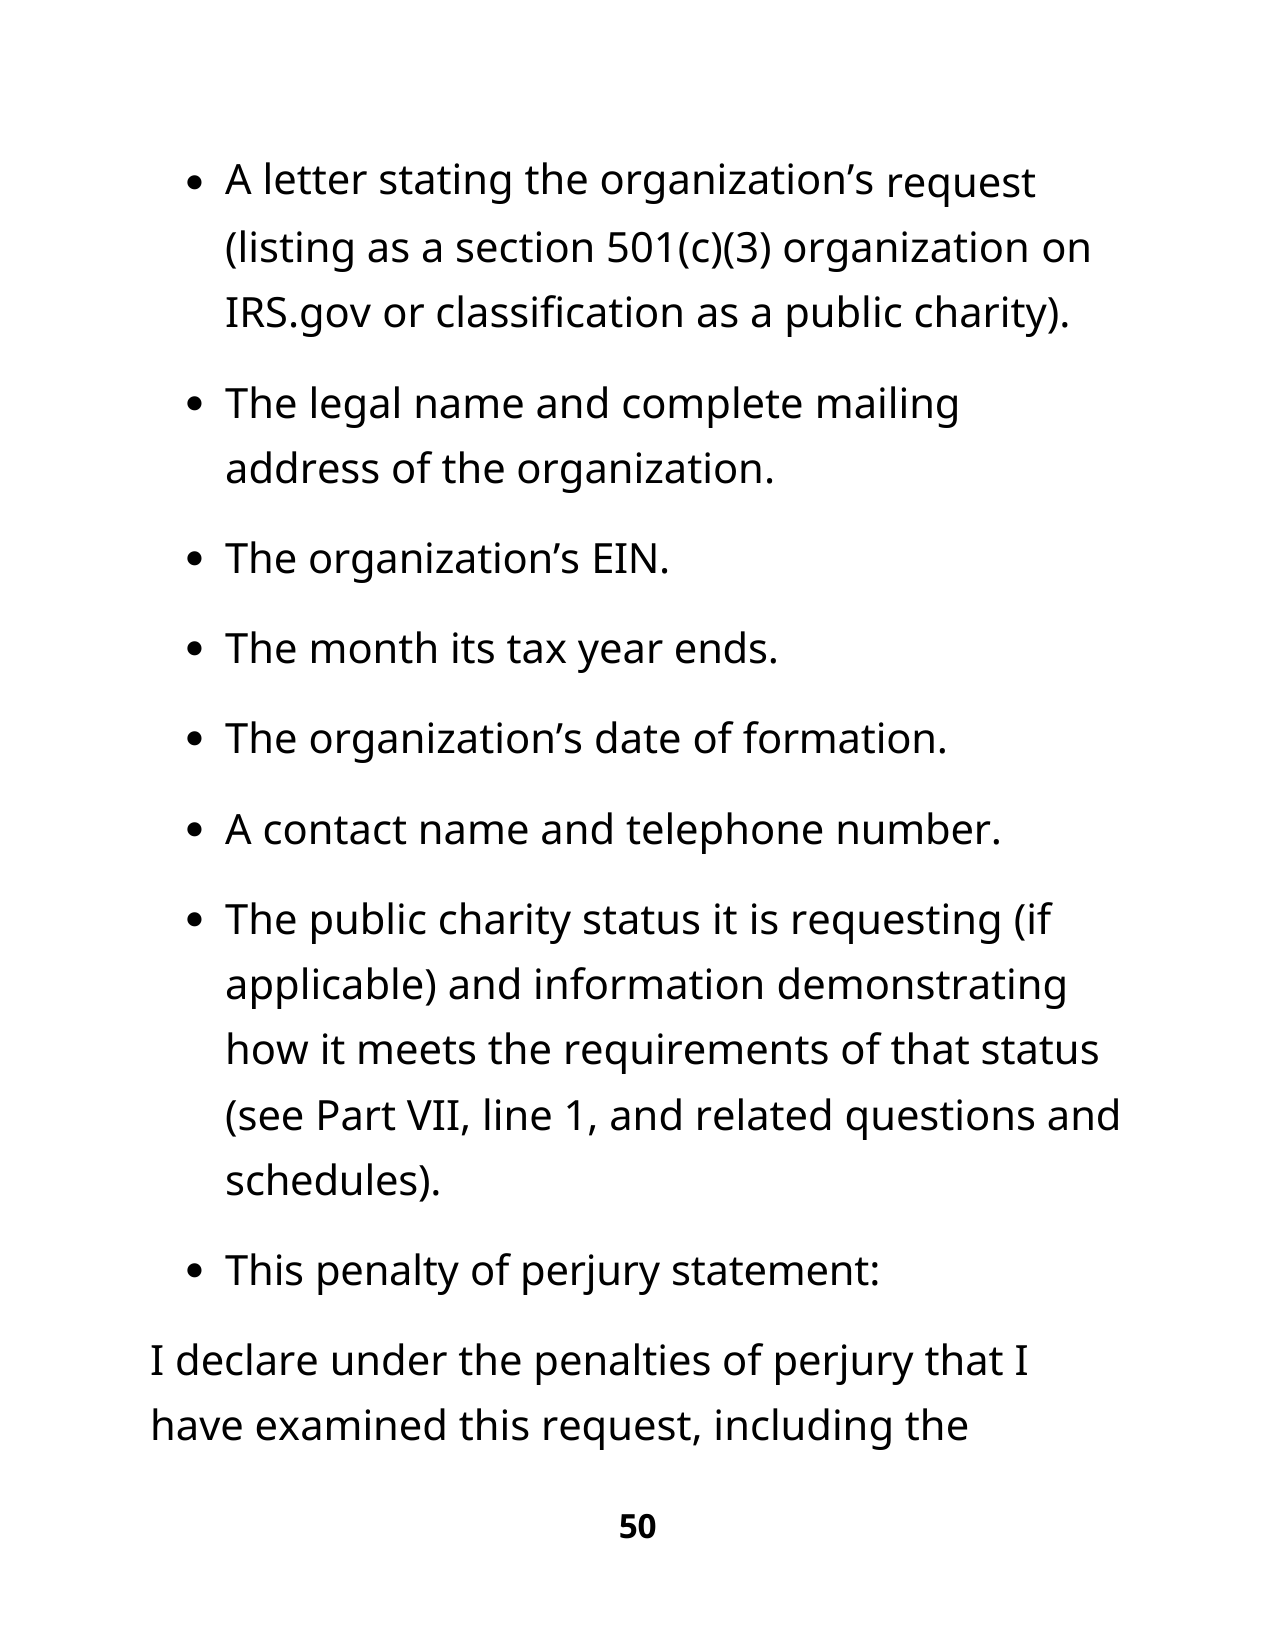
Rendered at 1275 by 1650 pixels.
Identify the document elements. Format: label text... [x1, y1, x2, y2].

list The month its tax year ends. [187, 619, 1125, 676]
list The organization’s EIN. [187, 529, 1125, 586]
list A letter stating the organization’s request (listing as a section 501(c)(3) organization on IRS.gov or classification as a public charity). [187, 150, 1125, 340]
list A contact name and telephone number. [187, 799, 1125, 856]
list The legal name and complete mailing address of the organization. [187, 373, 1125, 495]
list This penalty of perjury statement: [187, 1241, 1125, 1297]
list The organization’s date of formation. [187, 709, 1125, 766]
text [150, 1331, 1125, 1453]
list The public charity status it is requesting (if applicable) and information demonstrating how it meets the requirements of that status (see Part VII, line 1, and related questions and schedules). [187, 890, 1125, 1207]
